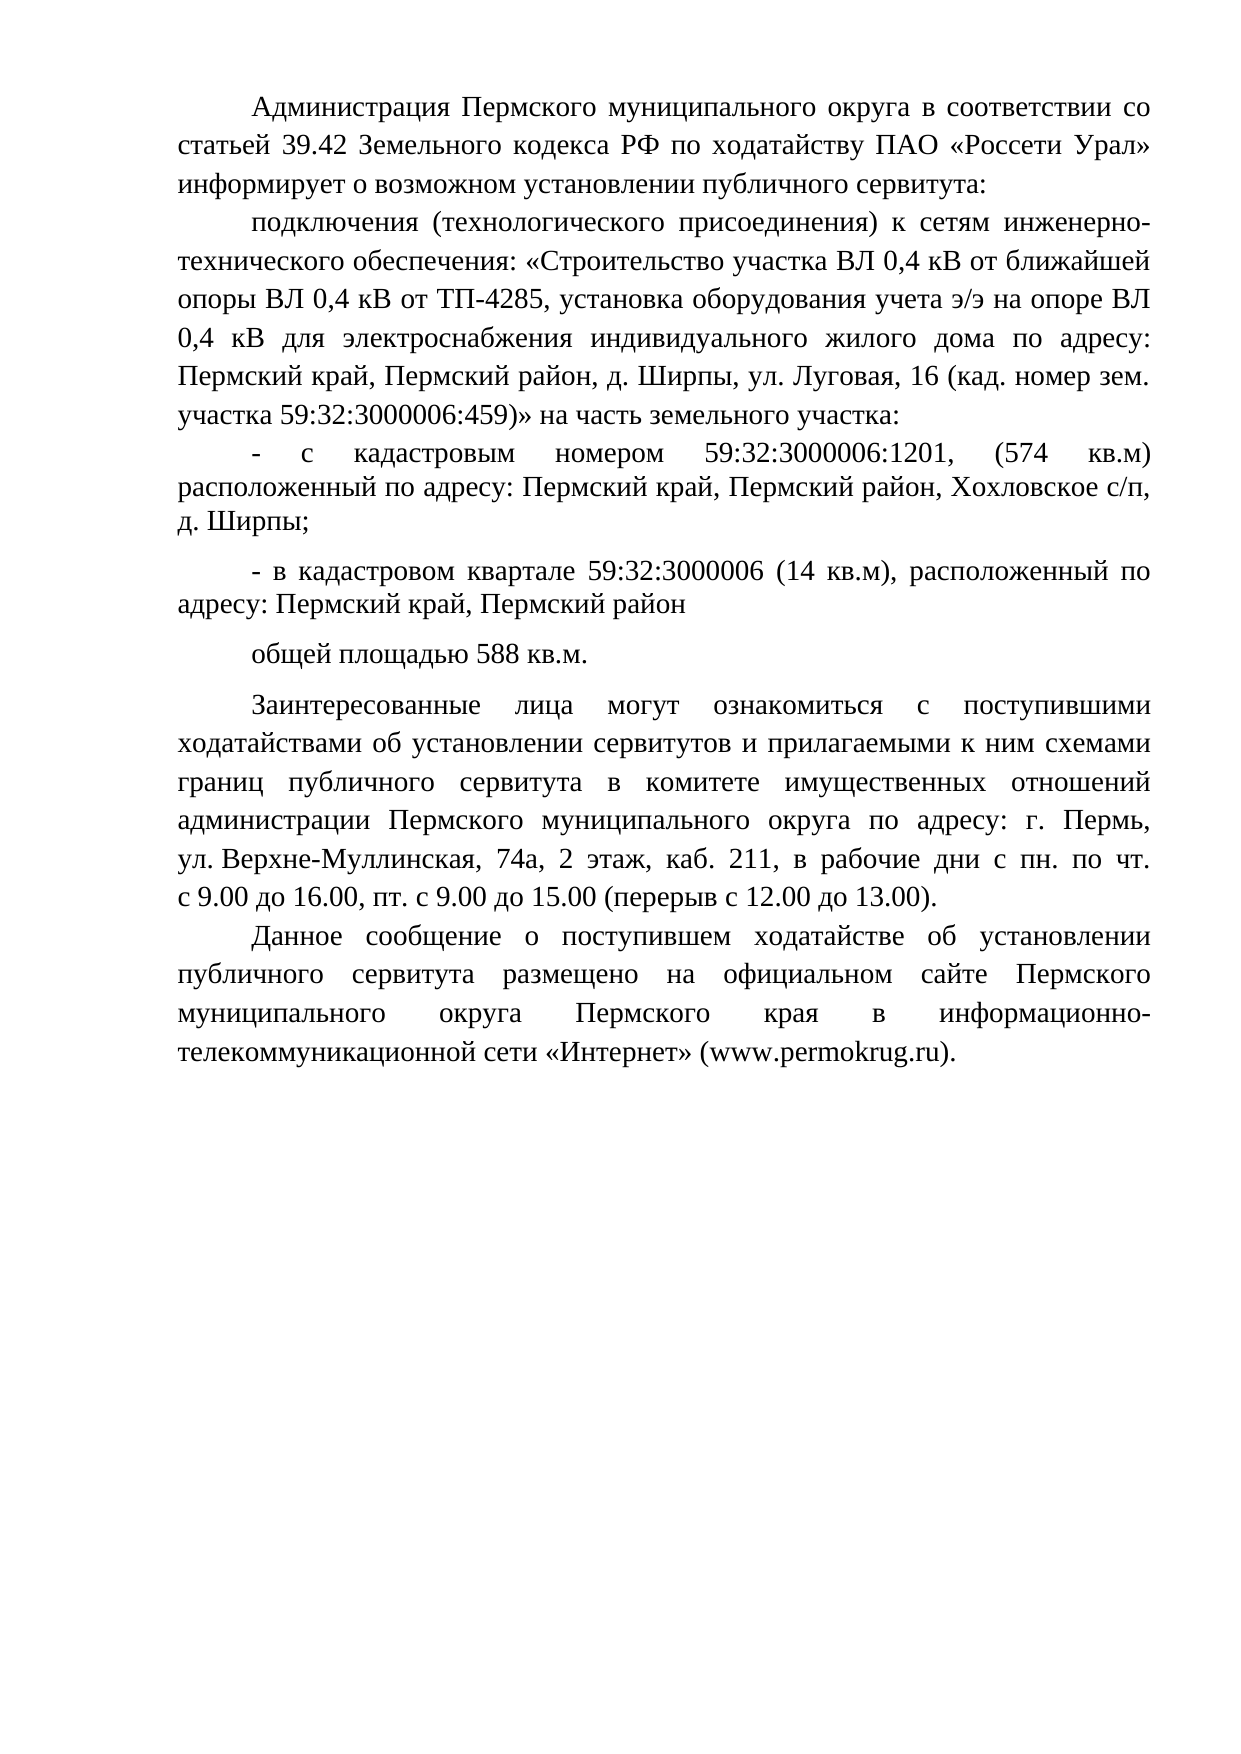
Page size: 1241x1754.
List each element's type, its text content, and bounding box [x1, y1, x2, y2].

text - с кадастровым номером 59:32:3000006:1201, (574 кв.м) расположенный по адресу: Пермский край, Пермский район, Хохловское с/п, д. Ширпы; [177, 436, 1152, 536]
text Администрация Пермского муниципального округа в соответствии со статьей 39.42 Земельного кодекса РФ по ходатайству ПАО «Россети Урал» информирует о возможном установлении публичного сервитута: [177, 89, 1152, 199]
list Заинтересованные лица могут ознакомиться с поступившими ходатайствами об установлении сервитутов и прилагаемыми к ним схемами границ публичного сервитута в комитете имущественных отношений администрации Пермского муниципального округа по адресу: г. Пермь, ул. Верхне-Муллинская, 74а, 2 этаж, каб. 211, в рабочие дни с пн. по чт. с 9.00 до 16.00, пт. с 9.00 до 15.00 (перерыв с 12.00 до 13.00). [177, 687, 1152, 913]
list подключения (технологического присоединения) к сетям инженерно-технического обеспечения: «Строительство участка ВЛ 0,4 кВ от ближайшей опоры ВЛ 0,4 кВ от ТП-4285, установка оборудования учета э/э на опоре ВЛ 0,4 кВ для электроснабжения индивидуального жилого дома по адресу: Пермский край, Пермский район, д. Ширпы, ул. Луговая, 16 (кад. номер зем. участка 59:32:3000006:459)» на часть земельного участка: [177, 204, 1152, 431]
text общей площадью 588 кв.м. [177, 637, 1152, 670]
text Данное сообщение о поступившем ходатайстве об установлении публичного сервитута размещено на официальном сайте Пермского муниципального округа Пермского края в информационно-телекоммуникационной сети «Интернет» (www.permokrug.ru). [177, 918, 1152, 1067]
text - в кадастровом квартале 59:32:3000006 (14 кв.м), расположенный по адресу: Пермский край, Пермский район [177, 553, 1152, 620]
